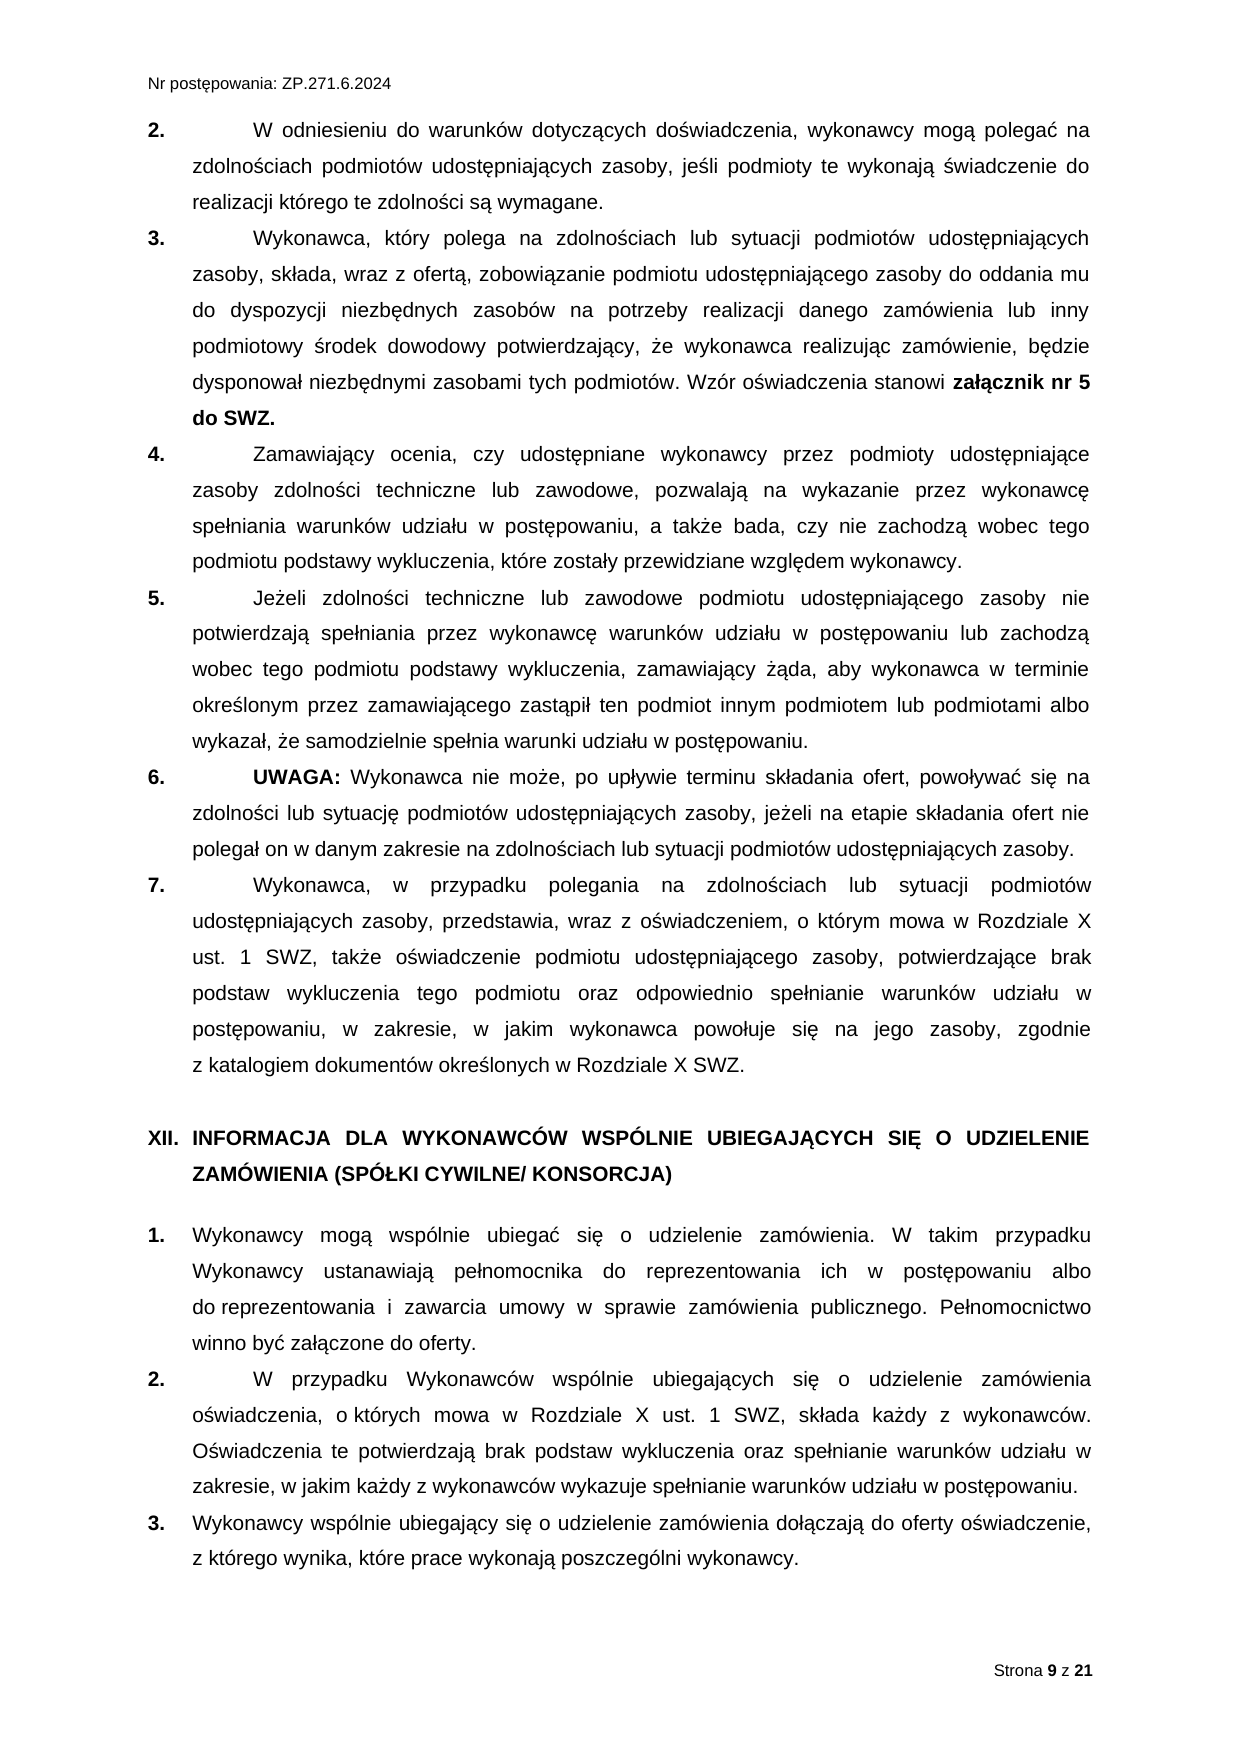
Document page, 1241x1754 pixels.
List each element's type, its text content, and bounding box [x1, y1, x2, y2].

list Wykonawcy mogą wspólnie ubiegać się o udzielenie zamówienia. W takim przypadku Wykonawcy ustanawiają pełnomocnika do reprezentowania ich w postępowaniu albo do reprezentowania i zawarcia umowy w sprawie zamówienia publicznego. Pełnomocnictwo winno być załączone do oferty. [148, 1223, 1092, 1354]
list Wykonawcy wspólnie ubiegający się o udzielenie zamówienia dołączają do oferty oświadczenie, z którego wynika, które prace wykonają poszczególni wykonawcy. [148, 1510, 1092, 1570]
list UWAGA: Wykonawca nie może, po upływie terminu składania ofert, powoływać się na zdolności lub sytuację podmiotów udostępniających zasoby, jeżeli na etapie składania ofert nie polegał on w danym zakresie na zdolnościach lub sytuacji podmiotów udostępniających zasoby. [148, 765, 1090, 861]
list Wykonawca, który polega na zdolnościach lub sytuacji podmiotów udostępniających zasoby, składa, wraz z ofertą, zobowiązanie podmiotu udostępniającego zasoby do oddania mu do dyspozycji niezbędnych zasobów na potrzeby realizacji danego zamówienia lub inny podmiotowy środek dowodowy potwierdzający, że wykonawca realizując zamówienie, będzie dysponował niezbędnymi zasobami tych podmiotów. Wzór oświadczenia stanowi załącznik nr 5 do SWZ. [148, 226, 1090, 429]
list W odniesieniu do warunków dotyczących doświadczenia, wykonawcy mogą polegać na zdolnościach podmiotów udostępniających zasoby, jeśli podmioty te wykonają świadczenie do realizacji którego te zdolności są wymagane. [148, 118, 1090, 214]
list Zamawiający ocenia, czy udostępniane wykonawcy przez podmioty udostępniające zasoby zdolności techniczne lub zawodowe, pozwalają na wykazanie przez wykonawcę spełniania warunków udziału w postępowaniu, a także bada, czy nie zachodzą wobec tego podmiotu podstawy wykluczenia, które zostały przewidziane względem wykonawcy. [148, 442, 1090, 573]
list Wykonawca, w przypadku polegania na zdolnościach lub sytuacji podmiotów udostępniających zasoby, przedstawia, wraz z oświadczeniem, o którym mowa w Rozdziale X ust. 1 SWZ, także oświadczenie podmiotu udostępniającego zasoby, potwierdzające brak podstaw wykluczenia tego podmiotu oraz odpowiednio spełnianie warunków udziału w postępowaniu, w zakresie, w jakim wykonawca powołuje się na jego zasoby, zgodnie z katalogiem dokumentów określonych w Rozdziale X SWZ. [148, 873, 1092, 1076]
list INFORMACJA DLA WYKONAWCÓW WSPÓLNIE UBIEGAJĄCYCH SIĘ O UDZIELENIE ZAMÓWIENIA (SPÓŁKI CYWILNE/ KONSORCJA) [148, 1126, 1090, 1186]
list Jeżeli zdolności techniczne lub zawodowe podmiotu udostępniającego zasoby nie potwierdzają spełniania przez wykonawcę warunków udziału w postępowaniu lub zachodzą wobec tego podmiotu podstawy wykluczenia, zamawiający żąda, aby wykonawca w terminie określonym przez zamawiającego zastąpił ten podmiot innym podmiotem lub podmiotami albo wykazał, że samodzielnie spełnia warunki udziału w postępowaniu. [148, 585, 1090, 753]
list W przypadku Wykonawców wspólnie ubiegających się o udzielenie zamówienia oświadczenia, o których mowa w Rozdziale X ust. 1 SWZ, składa każdy z wykonawców. Oświadczenia te potwierdzają brak podstaw wykluczenia oraz spełnianie warunków udziału w zakresie, w jakim każdy z wykonawców wykazuje spełnianie warunków udziału w postępowaniu. [148, 1367, 1092, 1498]
